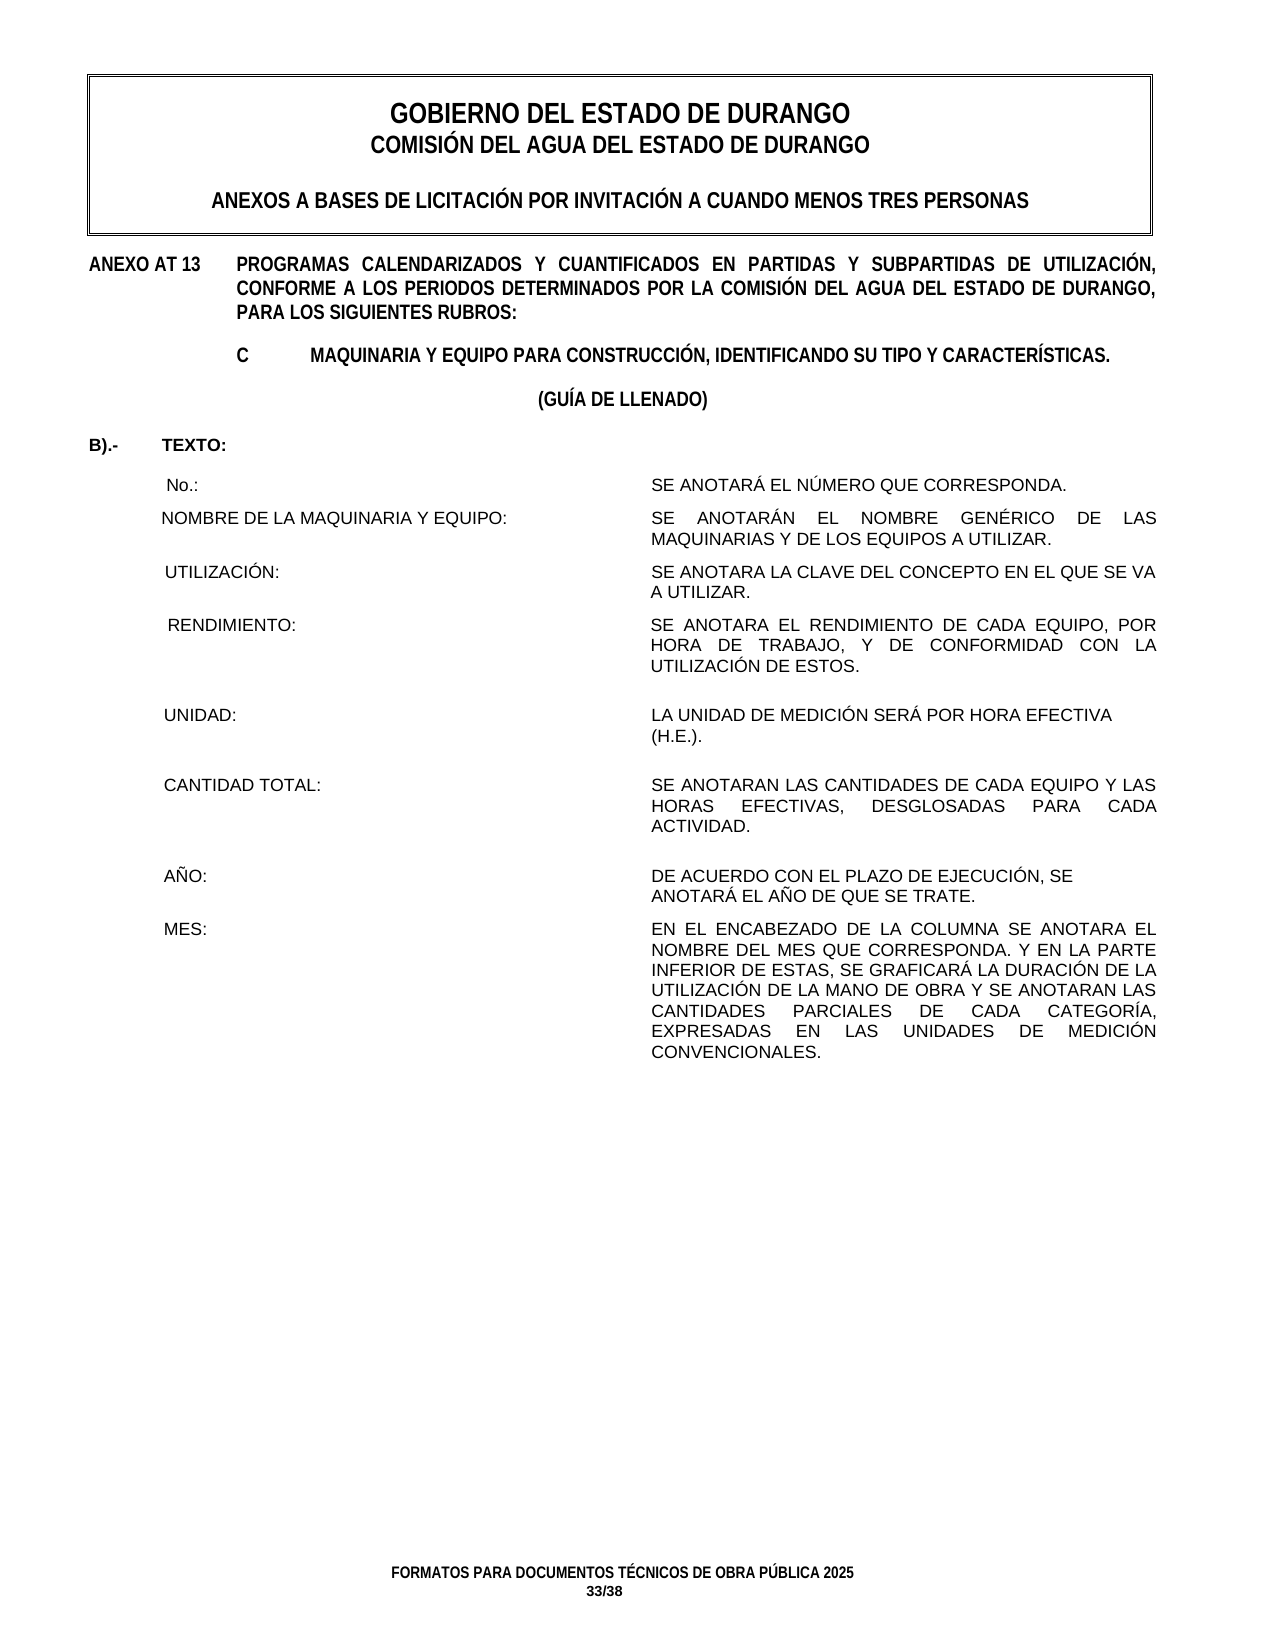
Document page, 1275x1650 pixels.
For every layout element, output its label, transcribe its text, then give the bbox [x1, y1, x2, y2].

text AÑO: DE ACUERDO CON EL PLAZO DE EJECUCIÓN, SE ANOTARÁ EL AÑO DE QUE SE TRATE. [164, 866, 1157, 906]
text UNIDAD: LA UNIDAD DE MEDICIÓN SERÁ POR HORA EFECTIVA (H.E.). [164, 705, 1157, 746]
text No.: SE ANOTARÁ EL NÚMERO QUE CORRESPONDA. [118, 475, 1157, 496]
text MES: EN EL ENCABEZADO DE LA COLUMNA SE ANOTARA EL NOMBRE DEL MES QUE CORRESPONDA. Y EN LA PARTE INFERIOR DE ESTAS, SE GRAFICARÁ LA DURACIÓN DE LA UTILIZACIÓN DE LA MANO DE OBRA Y SE ANOTARAN LAS CANTIDADES PARCIALES DE CADA CATEGORÍA, EXPRESADAS EN LAS UNIDADES DE MEDICIÓN CONVENCIONALES. [164, 919, 1157, 1062]
text RENDIMIENTO: SE ANOTARA EL RENDIMIENTO DE CADA EQUIPO, POR HORA DE TRABAJO, Y DE CONFORMIDAD CON LA UTILIZACIÓN DE ESTOS. [167, 615, 1157, 676]
text CANTIDAD TOTAL: SE ANOTARAN LAS CANTIDADES DE CADA EQUIPO Y LAS HORAS EFECTIVAS, DESGLOSADAS PARA CADA ACTIVIDAD. [164, 775, 1157, 836]
text B).- TEXTO: [89, 434, 1157, 455]
text NOMBRE DE LA MAQUINARIA Y EQUIPO: SE ANOTARÁN EL NOMBRE GENÉRICO DE LAS MAQUINARIAS Y DE LOS EQUIPOS A UTILIZAR. [161, 508, 1157, 549]
text UTILIZACIÓN: SE ANOTARA LA CLAVE DEL CONCEPTO EN EL QUE SE VA A UTILIZAR. [164, 561, 1157, 602]
